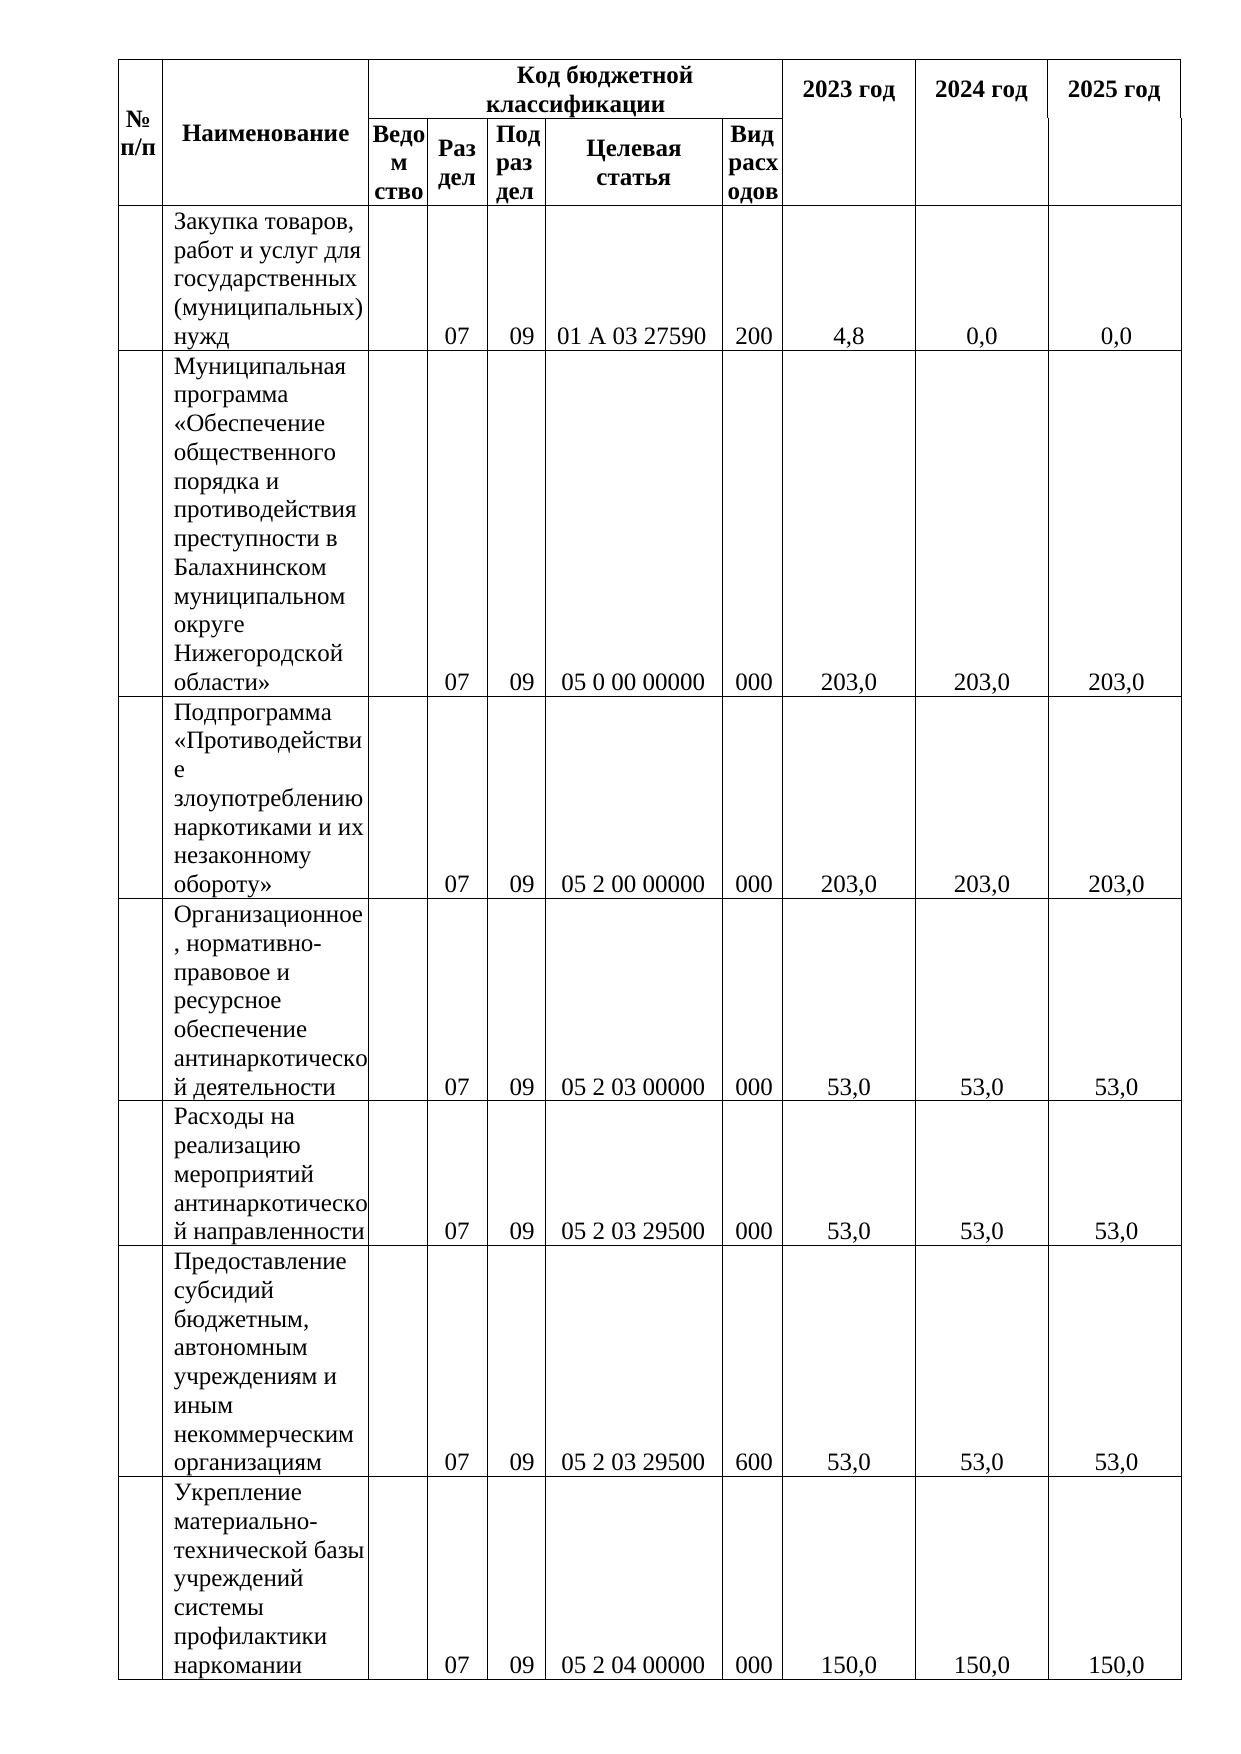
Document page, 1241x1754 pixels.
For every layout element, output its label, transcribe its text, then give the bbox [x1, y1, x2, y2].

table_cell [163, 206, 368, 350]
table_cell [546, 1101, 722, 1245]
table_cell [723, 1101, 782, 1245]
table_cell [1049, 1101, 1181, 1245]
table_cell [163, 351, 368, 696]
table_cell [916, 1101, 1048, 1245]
table_cell Ведом ство [369, 119, 427, 205]
table_header № п/п [119, 60, 162, 205]
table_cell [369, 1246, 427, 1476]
table_header 2025 год [1048, 60, 1180, 118]
table_cell Целевая статья [546, 119, 722, 205]
table_header 2023 год [783, 60, 915, 118]
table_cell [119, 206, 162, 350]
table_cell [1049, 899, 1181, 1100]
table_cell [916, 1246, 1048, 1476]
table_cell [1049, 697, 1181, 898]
table_cell Под раз дел [488, 119, 545, 205]
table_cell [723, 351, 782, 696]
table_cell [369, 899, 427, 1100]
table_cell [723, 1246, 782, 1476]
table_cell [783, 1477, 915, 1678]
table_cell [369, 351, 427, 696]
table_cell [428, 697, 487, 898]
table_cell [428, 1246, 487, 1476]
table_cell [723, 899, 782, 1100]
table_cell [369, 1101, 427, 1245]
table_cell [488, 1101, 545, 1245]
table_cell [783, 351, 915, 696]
table_header Код бюджетной классификации [369, 60, 782, 118]
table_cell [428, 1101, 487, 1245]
table_cell Вид расходов [723, 119, 782, 205]
table_cell [783, 118, 915, 205]
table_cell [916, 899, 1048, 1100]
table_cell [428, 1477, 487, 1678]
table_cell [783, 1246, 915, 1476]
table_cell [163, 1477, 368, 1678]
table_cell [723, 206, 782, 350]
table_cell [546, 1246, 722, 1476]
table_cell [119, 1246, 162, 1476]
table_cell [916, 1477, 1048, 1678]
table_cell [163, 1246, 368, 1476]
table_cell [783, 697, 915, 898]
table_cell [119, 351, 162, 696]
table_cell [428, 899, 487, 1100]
table_header Наименование [163, 60, 368, 205]
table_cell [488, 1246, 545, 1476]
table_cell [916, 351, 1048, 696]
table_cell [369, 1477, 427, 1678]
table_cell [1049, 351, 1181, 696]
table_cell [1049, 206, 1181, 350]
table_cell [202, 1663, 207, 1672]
table_cell Раз дел [428, 119, 487, 205]
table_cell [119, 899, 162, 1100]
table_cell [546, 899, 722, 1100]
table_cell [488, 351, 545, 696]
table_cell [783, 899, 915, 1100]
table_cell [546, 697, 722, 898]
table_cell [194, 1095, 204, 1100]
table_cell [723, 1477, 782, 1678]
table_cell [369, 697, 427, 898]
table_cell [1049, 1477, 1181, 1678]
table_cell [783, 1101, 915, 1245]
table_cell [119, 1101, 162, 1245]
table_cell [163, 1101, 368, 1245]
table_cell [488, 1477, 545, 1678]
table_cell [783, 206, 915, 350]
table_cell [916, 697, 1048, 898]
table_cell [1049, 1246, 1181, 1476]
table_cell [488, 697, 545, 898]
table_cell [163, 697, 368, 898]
table_cell [916, 118, 1048, 205]
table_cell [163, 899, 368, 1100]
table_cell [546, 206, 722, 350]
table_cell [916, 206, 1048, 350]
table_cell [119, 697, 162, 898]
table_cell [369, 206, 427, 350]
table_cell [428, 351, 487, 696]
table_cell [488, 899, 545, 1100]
table_header 2024 год [916, 60, 1047, 118]
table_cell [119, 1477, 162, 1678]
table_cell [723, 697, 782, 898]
table_cell [1049, 118, 1181, 205]
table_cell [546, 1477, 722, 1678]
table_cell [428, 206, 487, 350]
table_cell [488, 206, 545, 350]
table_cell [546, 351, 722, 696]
